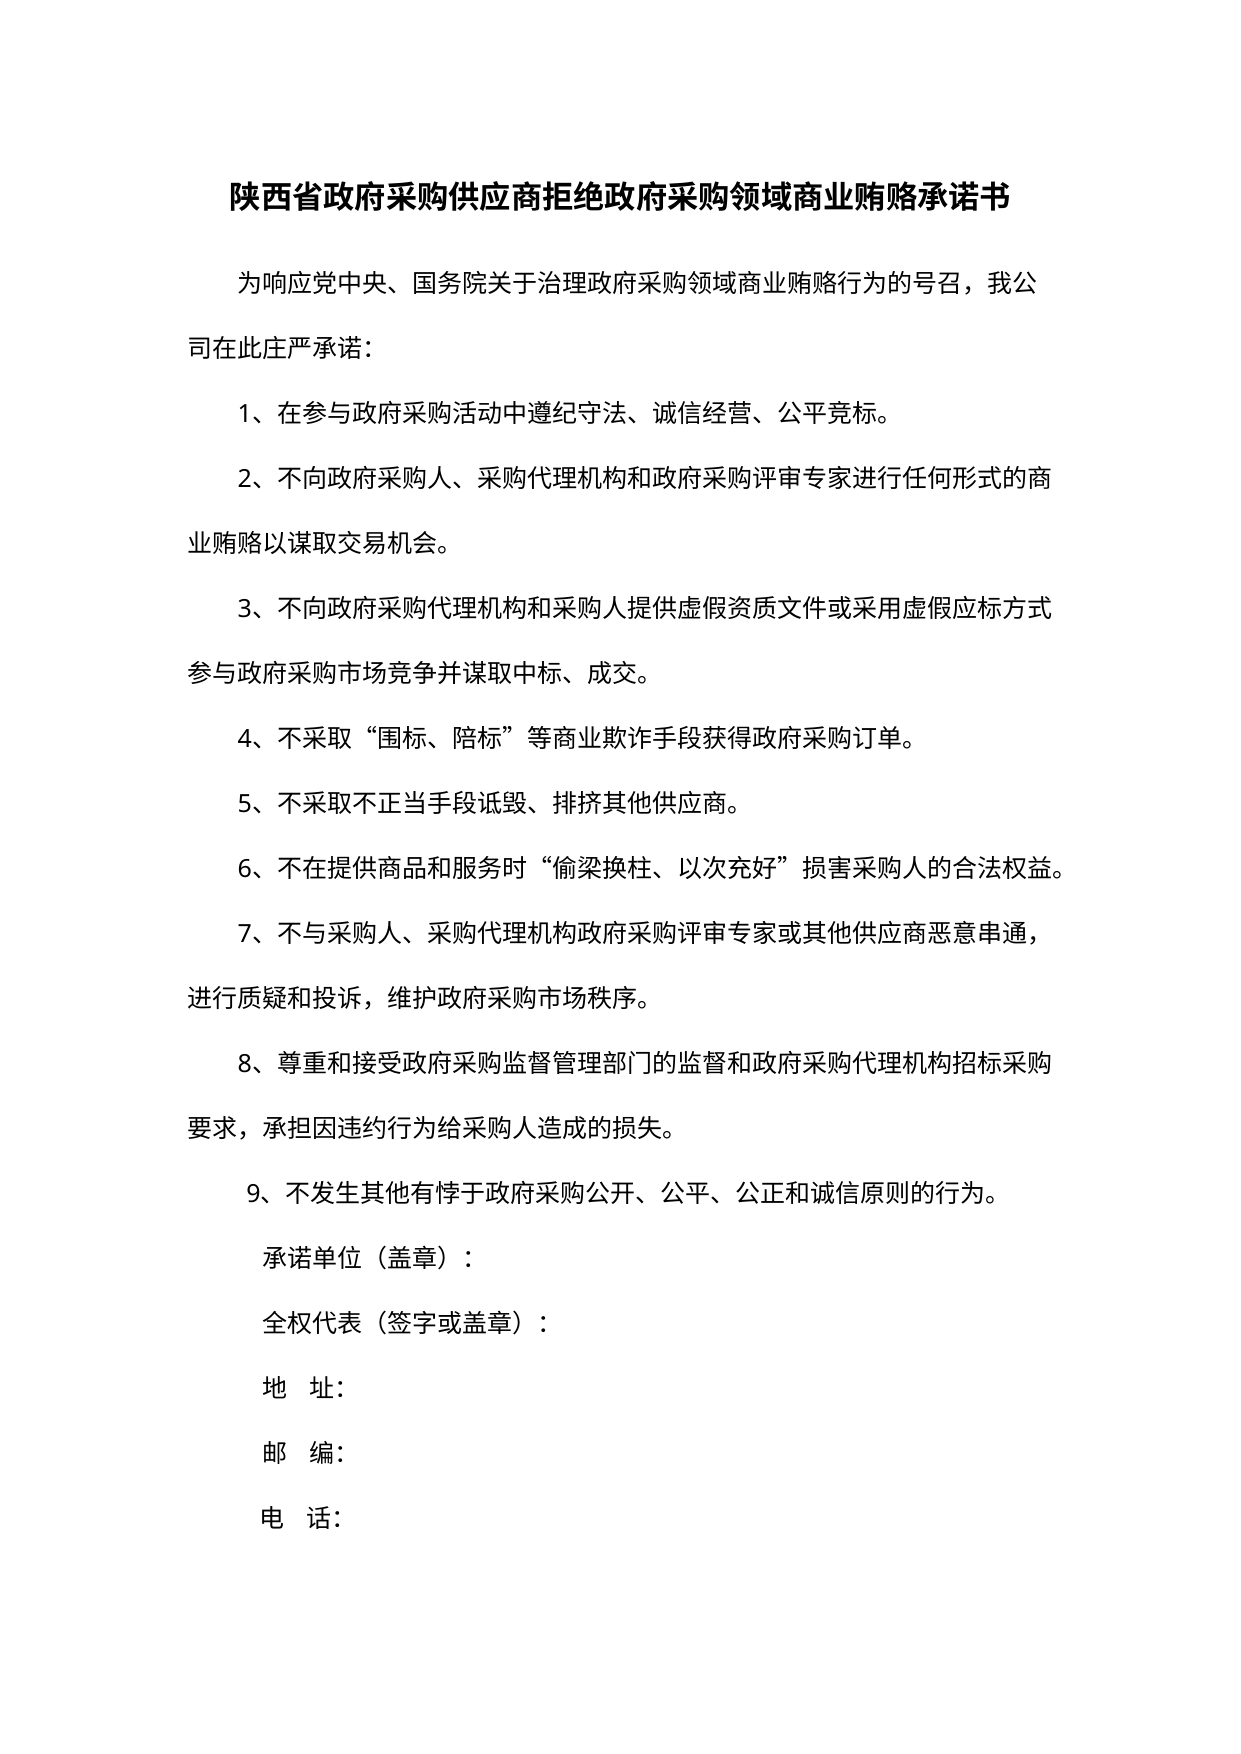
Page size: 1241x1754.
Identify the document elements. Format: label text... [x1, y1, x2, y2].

text 陕西省政府采购供应商拒绝政府采购领域商业贿赂承诺书 [187, 162, 1053, 227]
text 电 话： [209, 1484, 1053, 1549]
text 承诺单位（盖章）： [187, 1224, 1053, 1289]
text 4、不采取“围标、陪标”等商业欺诈手段获得政府采购订单。 [187, 704, 1053, 769]
text 6、不在提供商品和服务时“偷梁换柱、以次充好”损害采购人的合法权益。 [187, 834, 1053, 899]
text 1、在参与政府采购活动中遵纪守法、诚信经营、公平竞标。 [187, 379, 1053, 444]
text 邮 编： [187, 1419, 1053, 1484]
text 为响应党中央、国务院关于治理政府采购领域商业贿赂行为的号召，我公司在此庄严承诺： [187, 249, 1053, 379]
text 7、不与采购人、采购代理机构政府采购评审专家或其他供应商恶意串通，进行质疑和投诉，维护政府采购市场秩序。 [187, 899, 1053, 1029]
text 全权代表（签字或盖章）： [187, 1289, 1053, 1354]
text 2、不向政府采购人、采购代理机构和政府采购评审专家进行任何形式的商业贿赂以谋取交易机会。 [187, 444, 1053, 574]
text 5、不采取不正当手段诋毁、排挤其他供应商。 [187, 769, 1053, 834]
text 9、不发生其他有悖于政府采购公开、公平、公正和诚信原则的行为。 [246, 1159, 1053, 1224]
text 地 址： [187, 1354, 1053, 1419]
text 8、尊重和接受政府采购监督管理部门的监督和政府采购代理机构招标采购要求，承担因违约行为给采购人造成的损失。 [187, 1029, 1053, 1159]
text 3、不向政府采购代理机构和采购人提供虚假资质文件或采用虚假应标方式参与政府采购市场竞争并谋取中标、成交。 [187, 574, 1053, 704]
